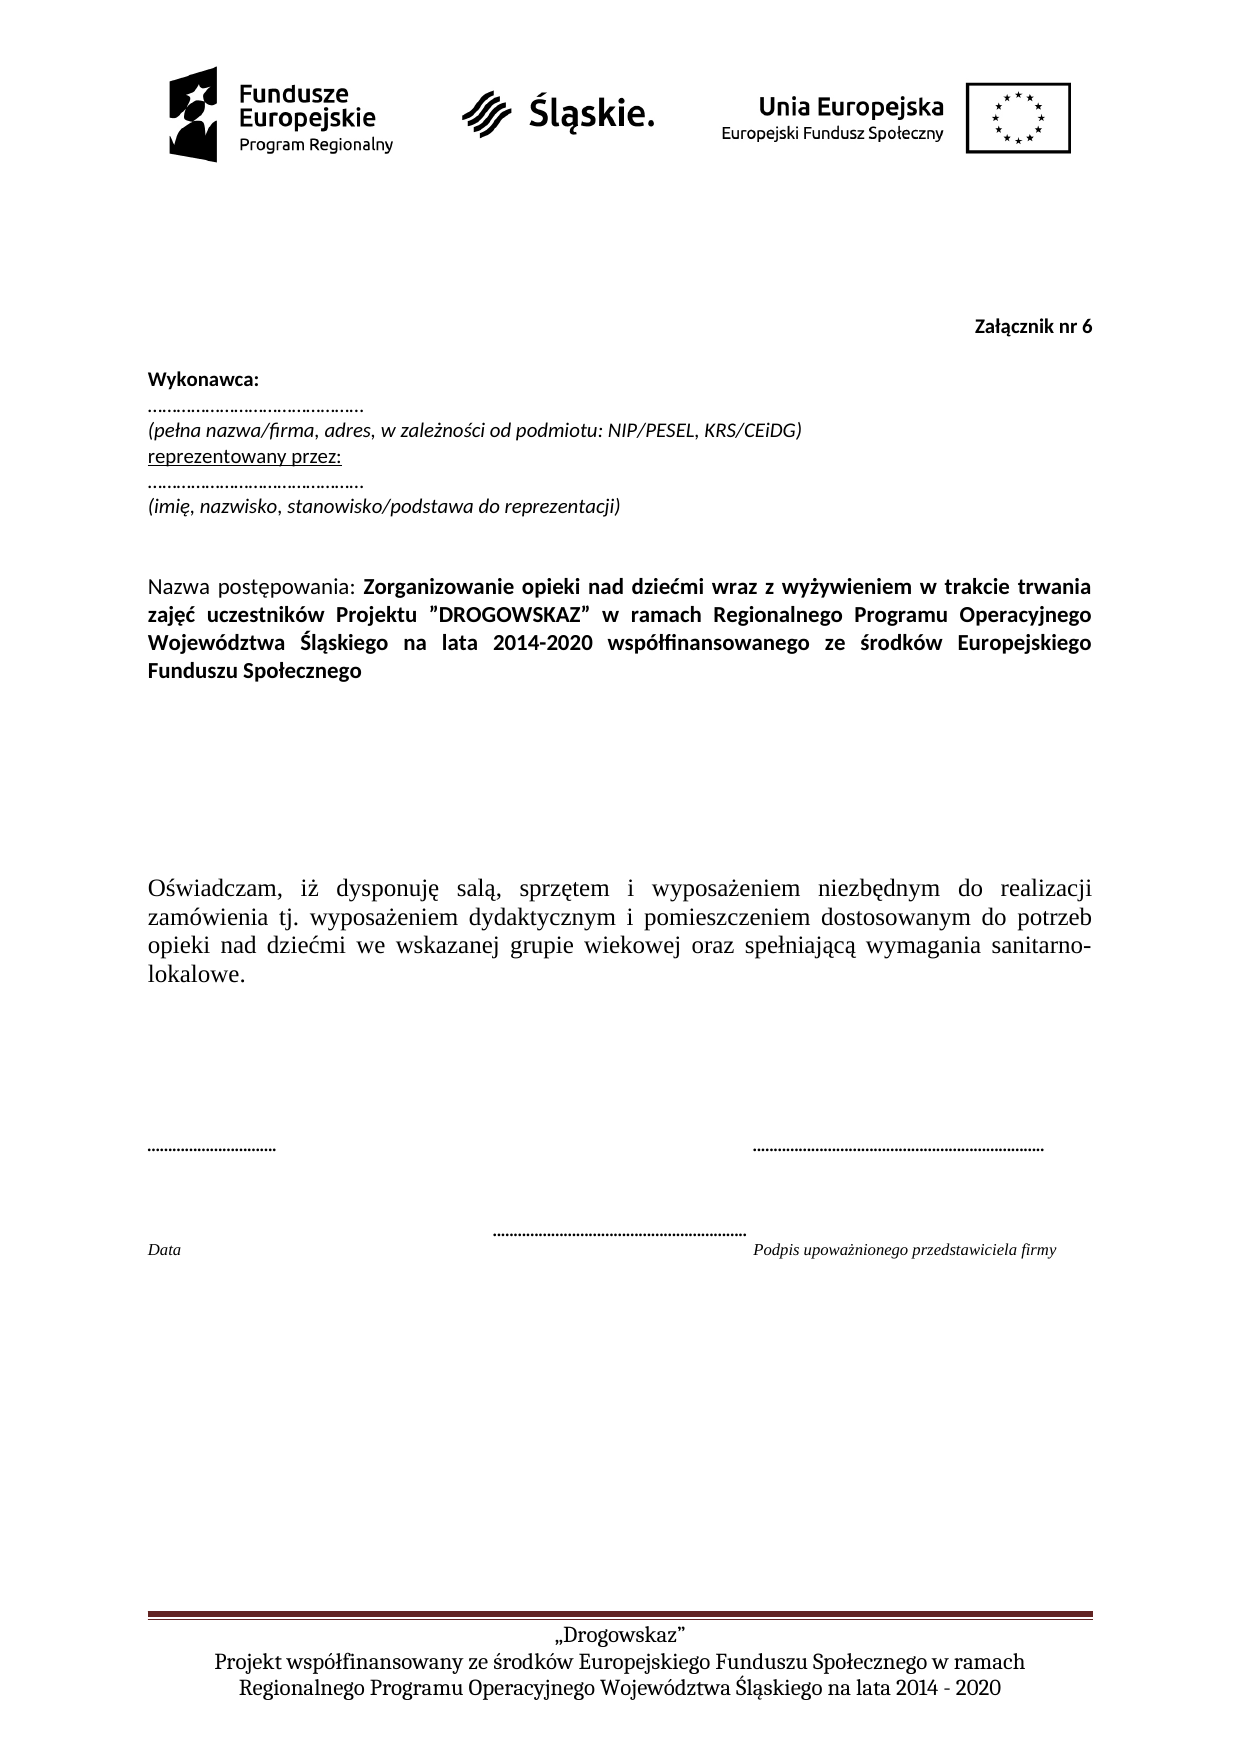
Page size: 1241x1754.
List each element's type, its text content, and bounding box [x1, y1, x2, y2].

text Data Podpis upoważnionego przedstawiciela firmy [148, 1240, 1093, 1259]
text Załącznik nr 6 [148, 313, 1093, 338]
text (pełna nazwa/firma, adres, w zależności od podmiotu: NIP/PESEL, KRS/CEiDG) [148, 417, 1093, 443]
text (imię, nazwisko, stanowisko/podstawa do reprezentacji) [148, 494, 1093, 519]
text ............................................................. [148, 1155, 1093, 1240]
text Oświadczam, iż dysponuję salą, sprzętem i wyposażeniem niezbędnym do realizacji zamówienia tj. wyposażeniem dydaktycznym i pomieszczeniem dostosowanym do potrzeb opieki nad dziećmi we wskazanej grupie wiekowej oraz spełniającą wymagania sanitarno-lokalowe. [148, 873, 1093, 988]
text Wykonawca: [148, 367, 1093, 392]
text ……………………………………… [148, 392, 1093, 417]
text reprezentowany przez: [148, 443, 1093, 468]
picture [147, 44, 1093, 184]
text ............................... ...................................................................... [148, 1136, 1093, 1155]
text Nazwa postępowania: Zorganizowanie opieki nad dziećmi wraz z wyżywieniem w trakcie trwania zajęć uczestników Projektu ”DROGOWSKAZ” w ramach Regionalnego Programu Operacyjnego Województwa Śląskiego na lata 2014-2020 współfinansowanego ze środków Europejskiego Funduszu Społecznego [148, 572, 1093, 684]
text ……………………………………… [148, 468, 1093, 494]
